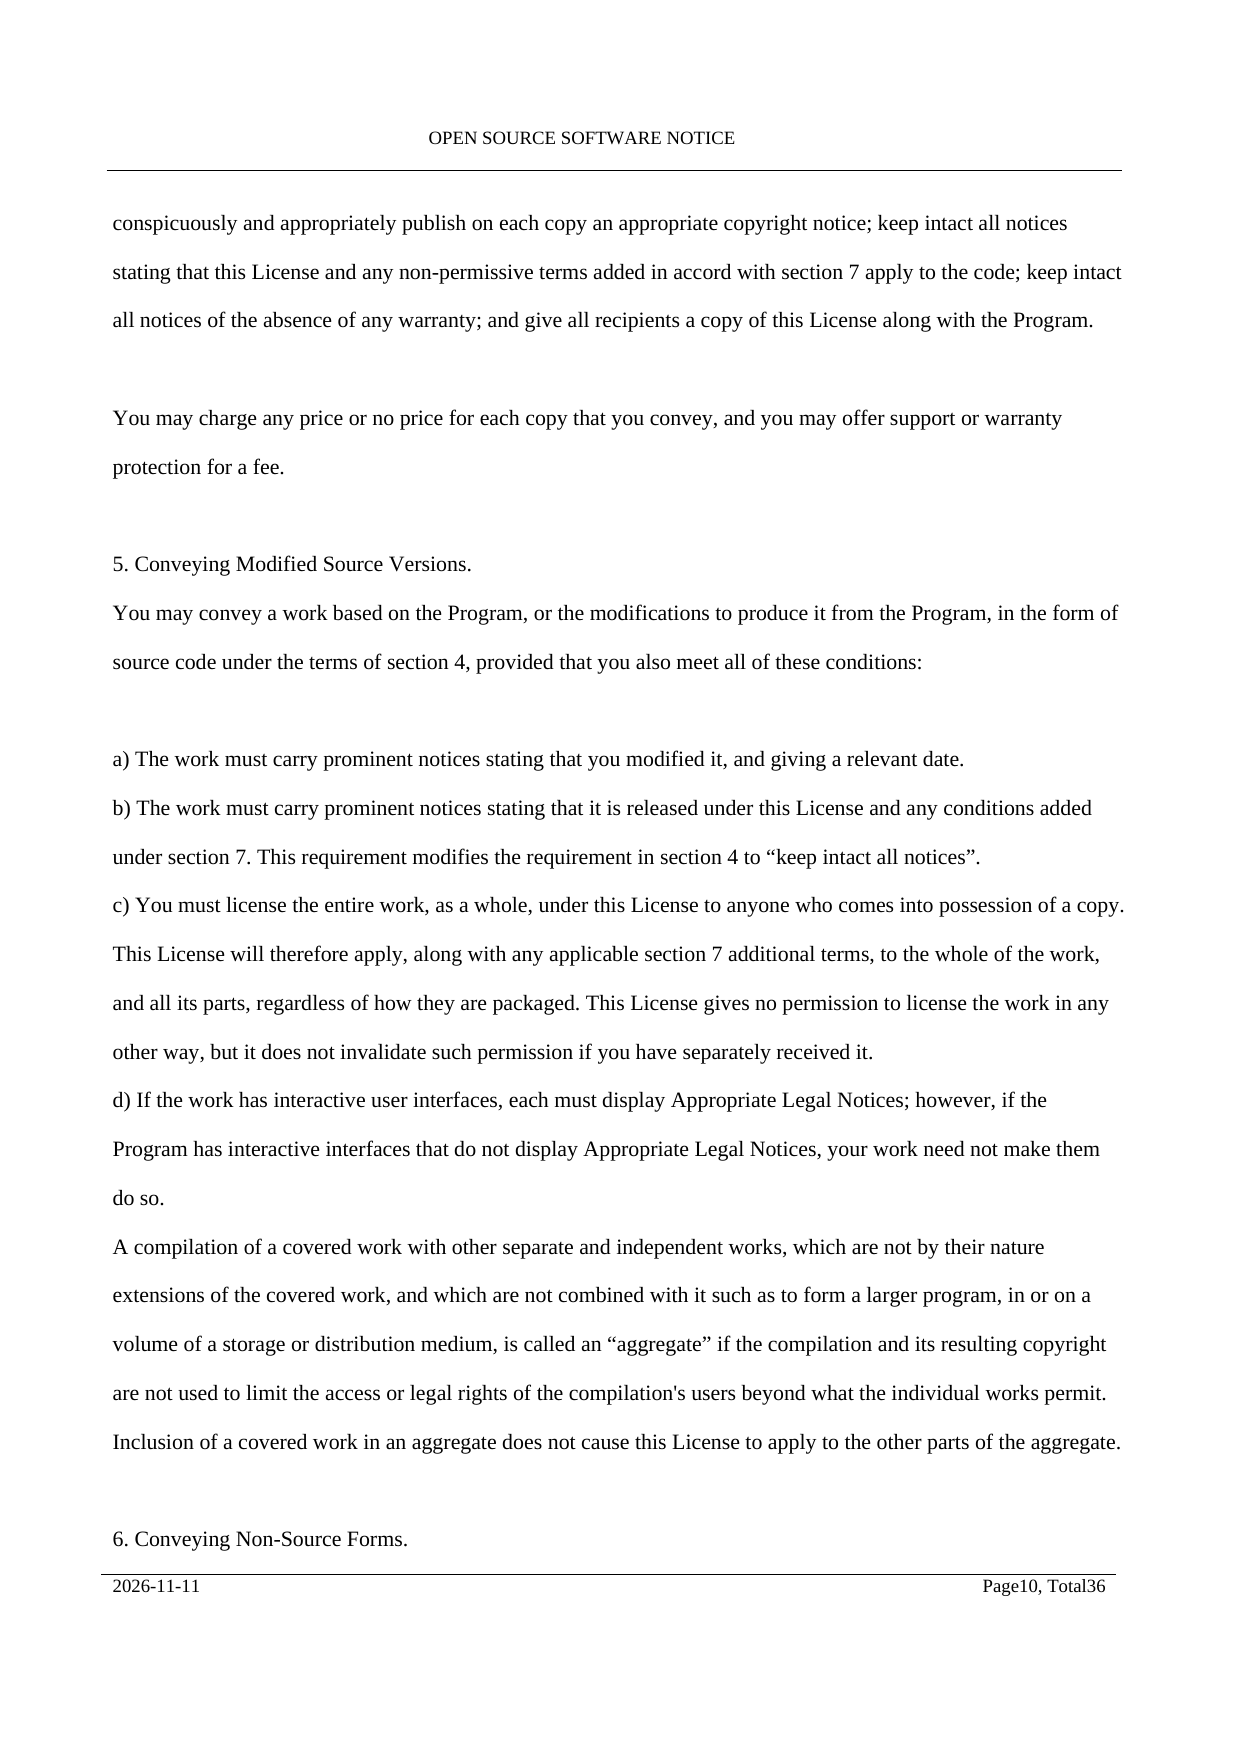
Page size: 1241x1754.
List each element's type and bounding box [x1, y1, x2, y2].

text [112, 206, 1128, 1555]
